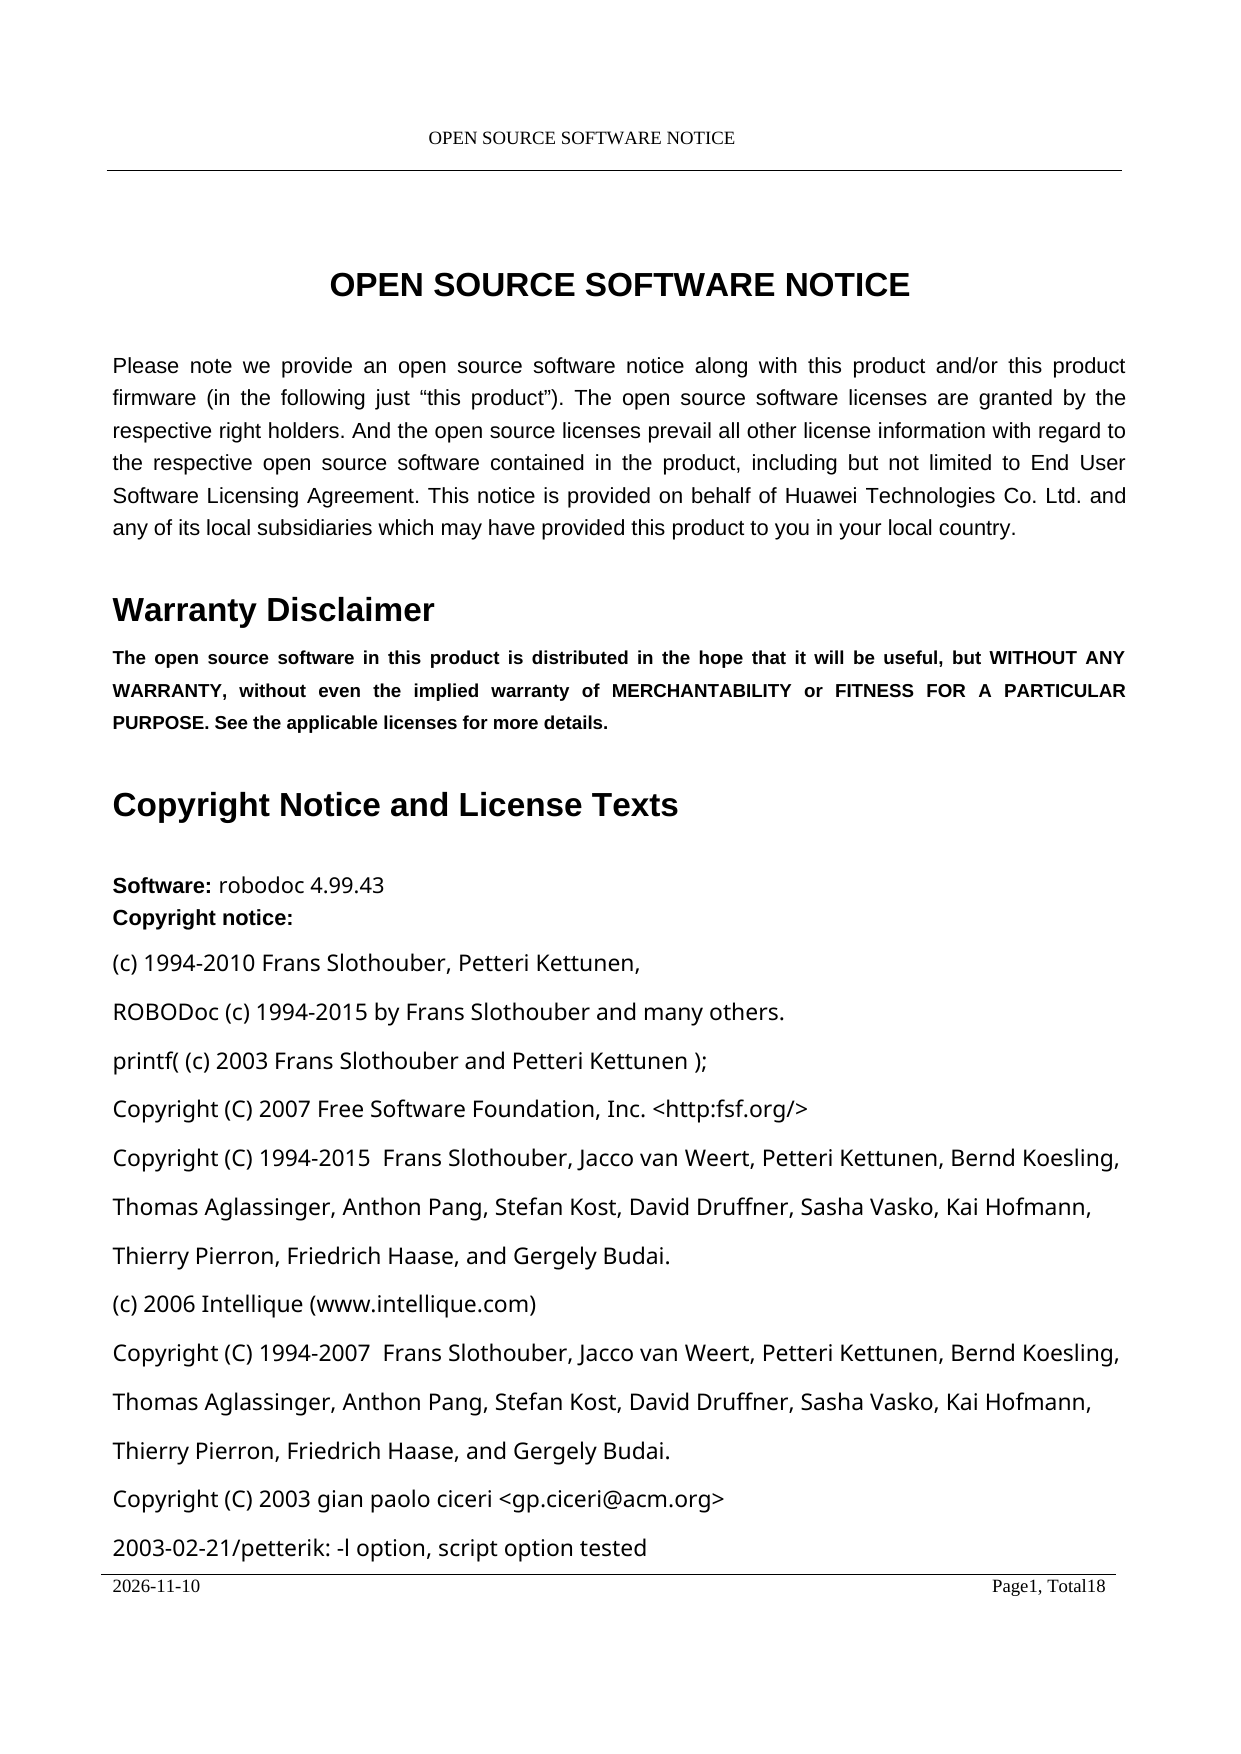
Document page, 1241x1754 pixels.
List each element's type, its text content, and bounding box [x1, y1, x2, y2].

text Copyright Notice and License Texts [112, 771, 1128, 836]
text OPEN SOURCE SOFTWARE NOTICE [112, 251, 1128, 316]
text Copyright notice: [112, 901, 1128, 934]
text Please note we provide an open source software notice along with this product and/or this product firmware (in the following just “this product”). The open source software licenses are granted by the respective right holders. And the open source licenses prevail all other license information with regard to the respective open source software contained in the product, including but not limited to End User Software Licensing Agreement. This notice is provided on behalf of Huawei Technologies Co. Ltd. and any of its local subsidiaries which may have provided this product to you in your local country. [112, 349, 1128, 544]
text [112, 947, 1128, 1564]
text The open source software in this product is distributed in the hope that it will be useful, but WITHOUT ANY WARRANTY, without even the implied warranty of MERCHANTABILITY or FITNESS FOR A PARTICULAR PURPOSE. See the applicable licenses for more details. [112, 641, 1128, 739]
text Warranty Disclaimer [112, 576, 1128, 641]
text Software: robodoc 4.99.43 [112, 869, 1128, 901]
